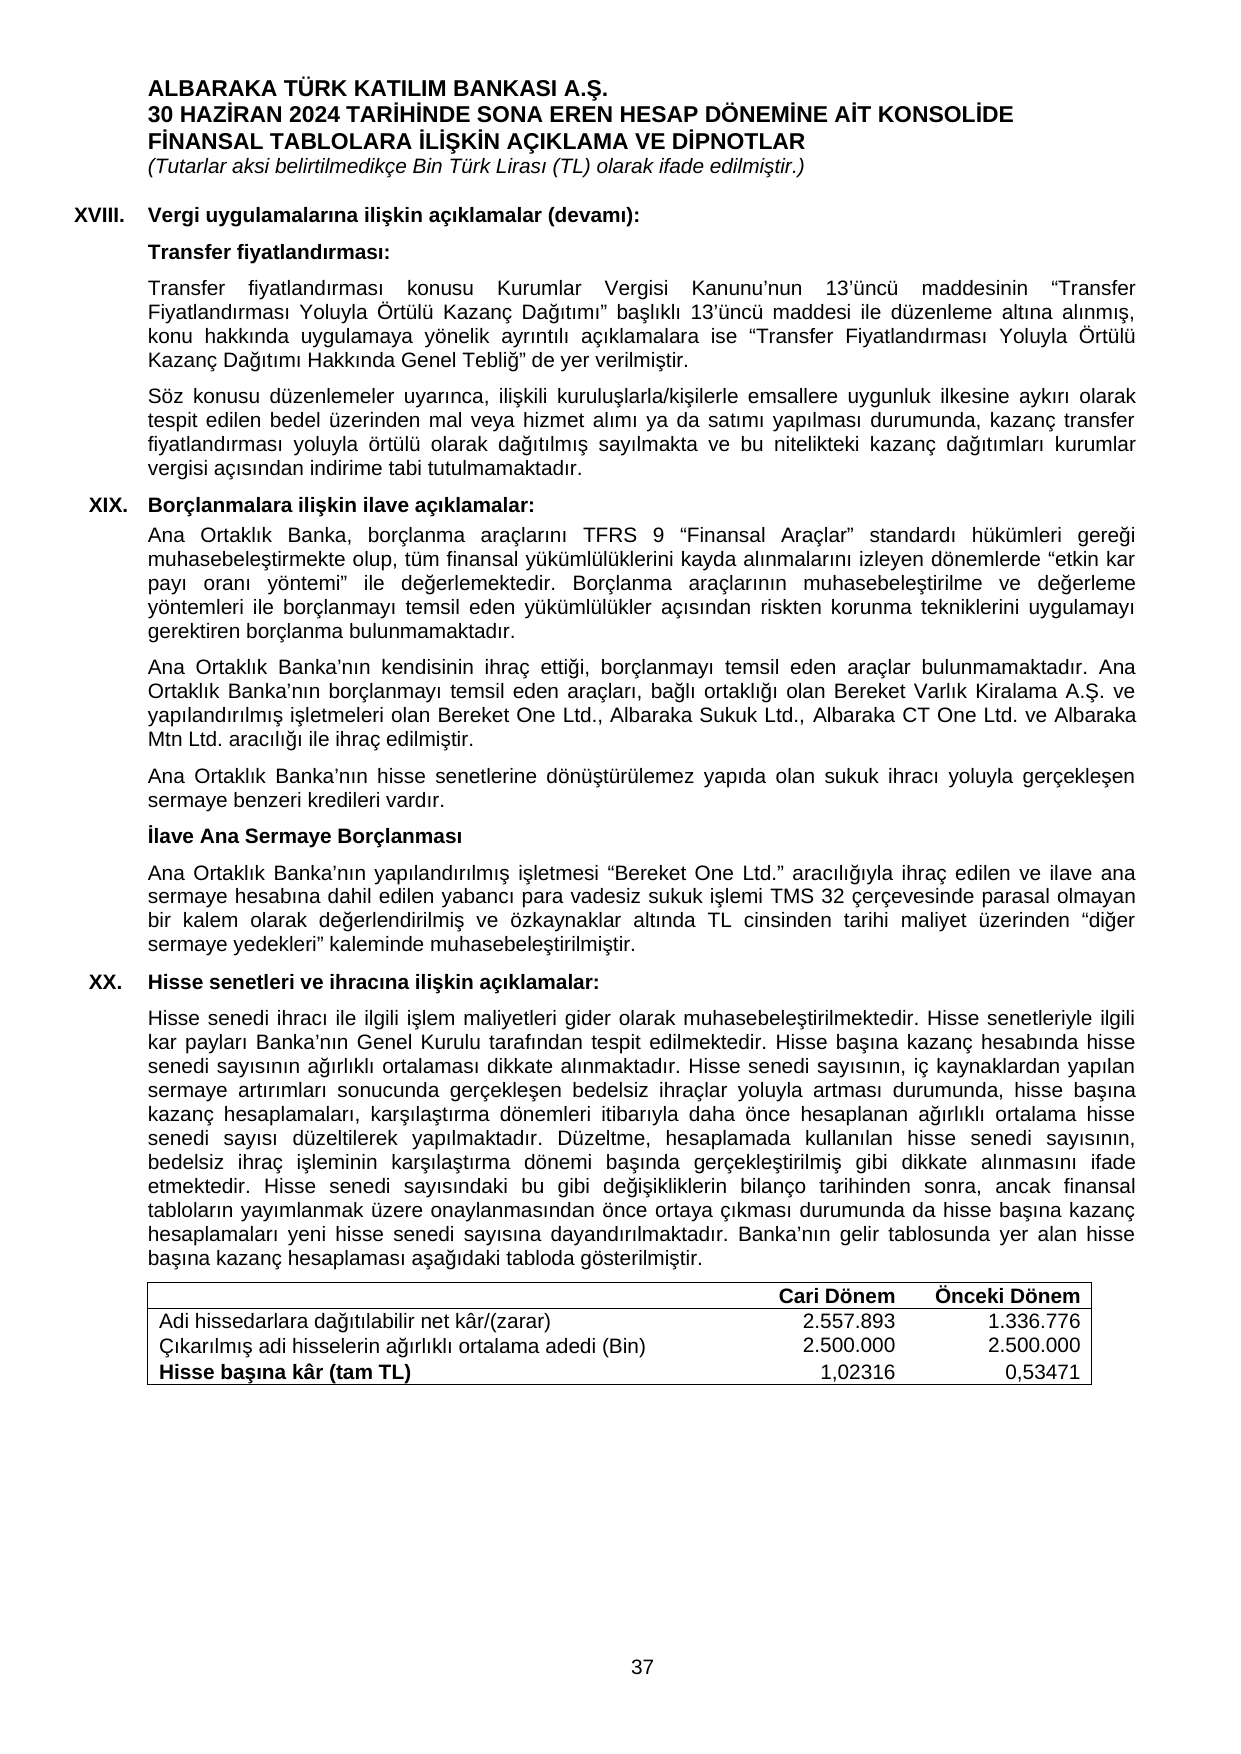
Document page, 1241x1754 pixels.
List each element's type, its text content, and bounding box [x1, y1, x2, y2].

text XX. Hisse senetleri ve ihracına ilişkin açıklamalar: [89, 970, 1137, 994]
text Ana Ortaklık Banka’nın yapılandırılmış işletmesi “Bereket One Ltd.” aracılığıyla ihraç edilen ve ilave ana sermaye hesabına dahil edilen yabancı para vadesiz sukuk işlemi TMS 32 çerçevesinde parasal olmayan bir kalem olarak değerlendirilmiş ve özkaynaklar altında TL cinsinden tarihi maliyet üzerinden “diğer sermaye yedekleri” kaleminde muhasebeleştirilmiştir. [148, 860, 1137, 956]
text Transfer fiyatlandırması konusu Kurumlar Vergisi Kanunu’nun 13’üncü maddesinin “Transfer Fiyatlandırması Yoluyla Örtülü Kazanç Dağıtımı” başlıklı 13’üncü maddesi ile düzenleme altına alınmış, konu hakkında uygulamaya yönelik ayrıntılı açıklamalara ise “Transfer Fiyatlandırması Yoluyla Örtülü Kazanç Dağıtımı Hakkında Genel Tebliğ” de yer verilmiştir. [148, 276, 1137, 372]
text XVIII. Vergi uygulamalarına ilişkin açıklamalar (devamı): [74, 203, 1137, 227]
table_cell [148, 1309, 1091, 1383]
text Hisse senedi ihracı ile ilgili işlem maliyetleri gider olarak muhasebeleştirilmektedir. Hisse senetleriyle ilgili kar payları Banka’nın Genel Kurulu tarafından tespit edilmektedir. Hisse başına kazanç hesabında hisse senedi sayısının ağırlıklı ortalaması dikkate alınmaktadır. Hisse senedi sayısının, iç kaynaklardan yapılan sermaye artırımları sonucunda gerçekleşen bedelsiz ihraçlar yoluyla artması durumunda, hisse başına kazanç hesaplamaları, karşılaştırma dönemleri itibarıyla daha önce hesaplanan ağırlıklı ortalama hisse senedi sayısı düzeltilerek yapılmaktadır. Düzeltme, hesaplamada kullanılan hisse senedi sayısının, bedelsiz ihraç işleminin karşılaştırma dönemi başında gerçekleştirilmiş gibi dikkate alınmasını ifade etmektedir. Hisse senedi sayısındaki bu gibi değişikliklerin bilanço tarihinden sonra, ancak finansal tabloların yayımlanmak üzere onaylanmasından önce ortaya çıkması durumunda da hisse başına kazanç hesaplamaları yeni hisse senedi sayısına dayandırılmaktadır. Banka’nın gelir tablosunda yer alan hisse başına kazanç hesaplaması aşağıdaki tabloda gösterilmiştir. [148, 1006, 1137, 1270]
text Söz konusu düzenlemeler uyarınca, ilişkili kuruluşlarla/kişilerle emsallere uygunluk ilkesine aykırı olarak tespit edilen bedel üzerinden mal veya hizmet alımı ya da satımı yapılması durumunda, kazanç transfer fiyatlandırması yoluyla örtülü olarak dağıtılmış sayılmakta ve bu nitelikteki kazanç dağıtımları kurumlar vergisi açısından indirime tabi tutulmamaktadır. [148, 384, 1137, 480]
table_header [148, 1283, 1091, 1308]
text Ana Ortaklık Banka’nın kendisinin ihraç ettiği, borçlanmayı temsil eden araçlar bulunmamaktadır. Ana Ortaklık Banka’nın borçlanmayı temsil eden araçları, bağlı ortaklığı olan Bereket Varlık Kiralama A.Ş. ve yapılandırılmış işletmeleri olan Bereket One Ltd., Albaraka Sukuk Ltd., Albaraka CT One Ltd. ve Albaraka Mtn Ltd. aracılığı ile ihraç edilmiştir. [148, 655, 1137, 751]
text Ana Ortaklık Banka’nın hisse senetlerine dönüştürülemez yapıda olan sukuk ihracı yoluyla gerçekleşen sermaye benzeri kredileri vardır. [148, 763, 1137, 811]
text Transfer fiyatlandırması: [148, 239, 1137, 263]
text XIX. Borçlanmalara ilişkin ilave açıklamalar: [89, 493, 1137, 517]
text Ana Ortaklık Banka, borçlanma araçlarını TFRS 9 “Finansal Araçlar” standardı hükümleri gereği muhasebeleştirmekte olup, tüm finansal yükümlülüklerini kayda alınmalarını izleyen dönemlerde “etkin kar payı oranı yöntemi” ile değerlemektedir. Borçlanma araçlarının muhasebeleştirilme ve değerleme yöntemleri ile borçlanmayı temsil eden yükümlülükler açısından riskten korunma tekniklerini uygulamayı gerektiren borçlanma bulunmamaktadır. [148, 523, 1137, 643]
text İlave Ana Sermaye Borçlanması [148, 824, 1137, 848]
